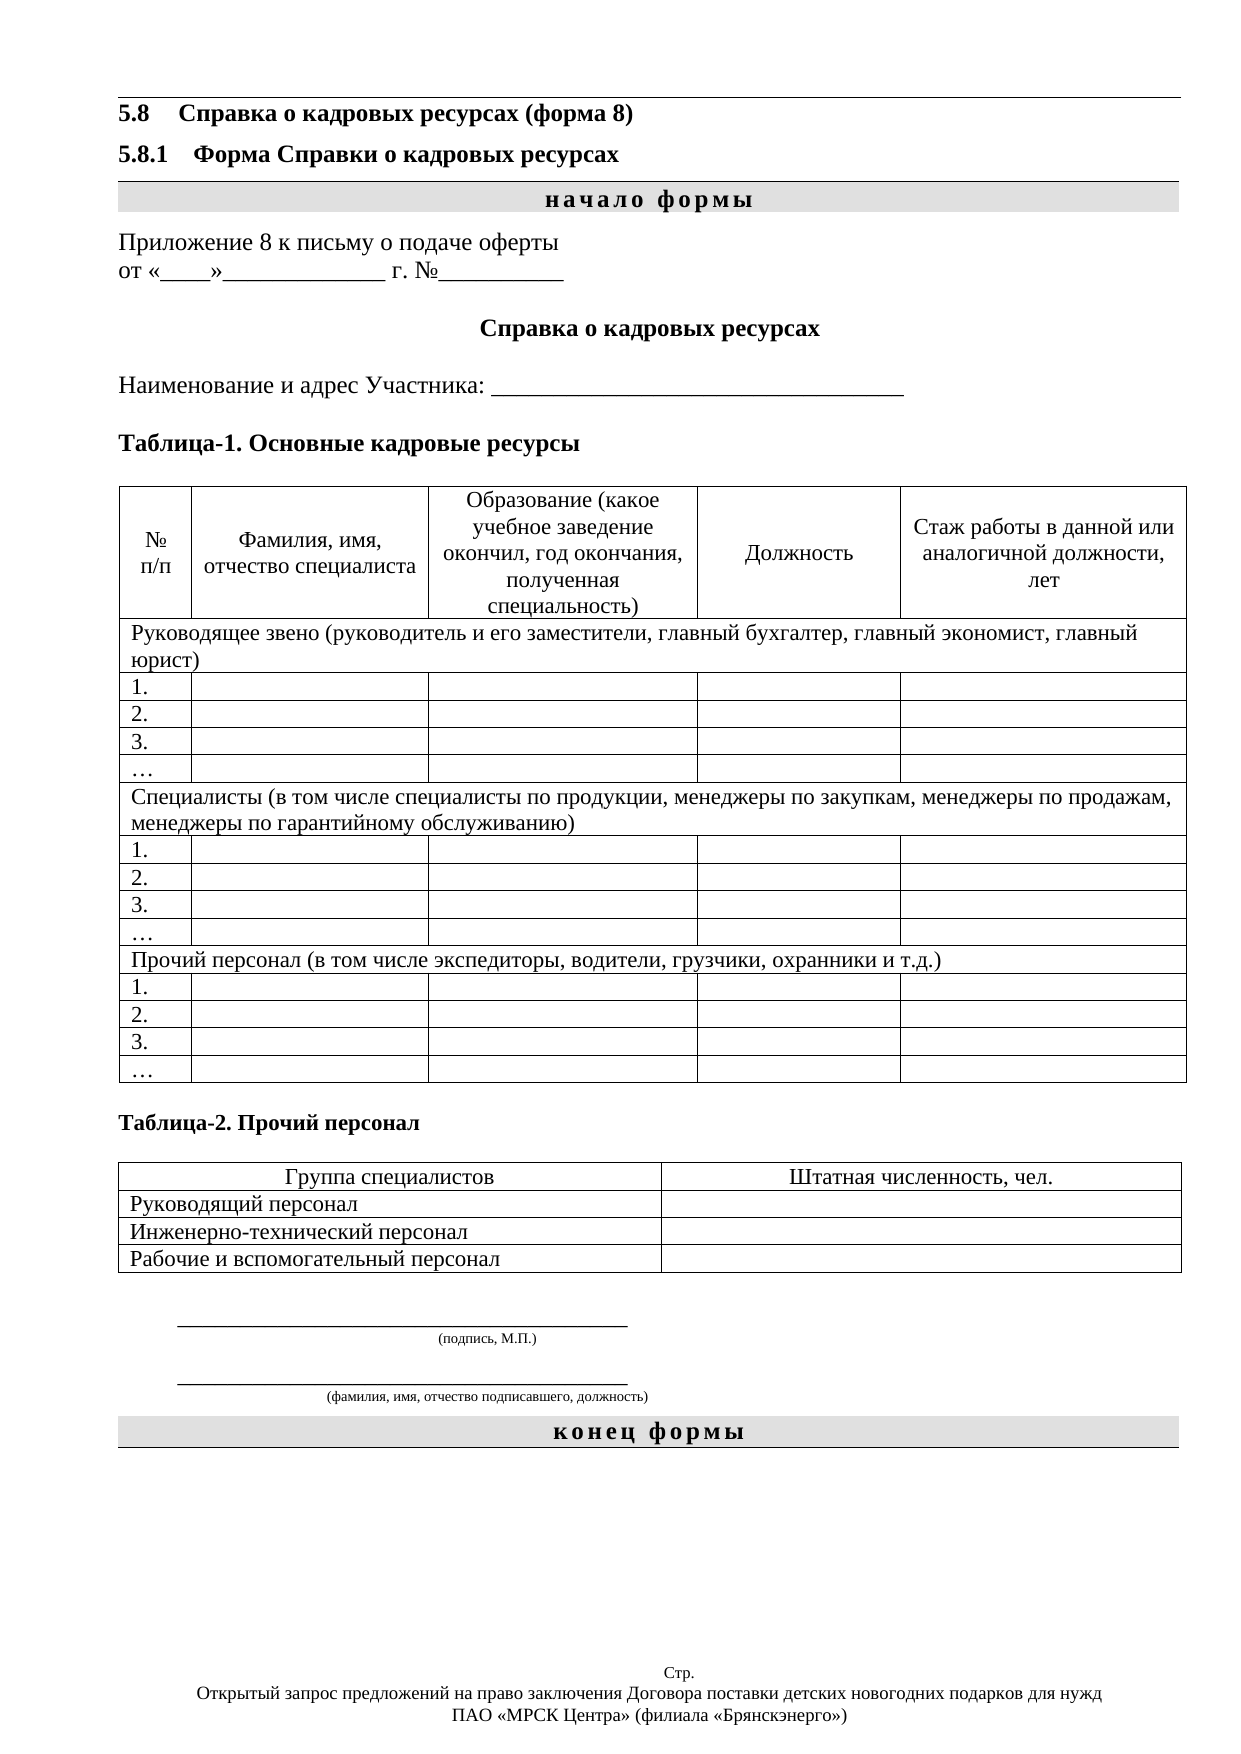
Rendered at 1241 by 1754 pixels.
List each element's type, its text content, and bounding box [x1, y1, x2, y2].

table_cell [192, 728, 428, 754]
table_cell Руководящий персонал [119, 1191, 661, 1217]
table_cell [120, 891, 191, 918]
table_cell [662, 1191, 1181, 1217]
table_cell Специалисты (в том числе специалисты по продукции, менеджеры по закупкам, менеджеры по продажам, менеджеры по гарантийному обслуживанию) [120, 783, 1186, 835]
table_cell [120, 673, 191, 699]
table_cell [192, 1028, 428, 1054]
table_cell [120, 728, 191, 754]
text Справка о кадровых ресурсах [118, 313, 1181, 342]
table_header Стаж работы в данной или аналогичной должности, лет [901, 487, 1186, 618]
table_cell [901, 673, 1186, 699]
table_cell [429, 673, 697, 699]
table_cell [901, 974, 1186, 1000]
table_cell [120, 1028, 191, 1054]
table_cell [192, 864, 428, 890]
table_cell [192, 673, 428, 699]
table_header Фамилия, имя, отчество специалиста [192, 487, 428, 618]
table_cell … [120, 1056, 191, 1082]
text Приложение 8 к письму о подаче оферты от «____»_____________ г. №__________ [118, 227, 1181, 284]
table_cell [192, 1001, 428, 1027]
table_cell [429, 836, 697, 863]
table_cell [698, 728, 900, 754]
table_cell [120, 701, 191, 727]
table_cell [192, 891, 428, 918]
table_header Образование (какое учебное заведение окончил, год окончания, полученная специальность) [429, 487, 697, 618]
table_cell [698, 701, 900, 727]
table_cell [698, 974, 900, 1000]
table_cell [429, 701, 697, 727]
table_cell [901, 864, 1186, 890]
table_cell [192, 919, 428, 945]
table_cell [901, 755, 1186, 782]
table_header Группа специалистов [119, 1163, 661, 1189]
text конец формы [118, 1416, 1179, 1447]
table_cell [429, 1056, 697, 1082]
subtitle Форма Справки о кадровых ресурсах [118, 139, 1181, 168]
table_cell … [120, 919, 191, 945]
table_cell [429, 919, 697, 945]
table_cell [901, 1028, 1186, 1054]
table_header Штатная численность, чел. [662, 1163, 1181, 1189]
table_cell [429, 864, 697, 890]
table_cell [662, 1218, 1181, 1244]
table_cell Прочий персонал (в том числе экспедиторы, водители, грузчики, охранники и т.д.) [120, 946, 1186, 972]
table_cell [901, 1001, 1186, 1027]
table_cell [901, 919, 1186, 945]
table_cell [901, 1056, 1186, 1082]
table_cell [698, 1028, 900, 1054]
table_cell [429, 1001, 697, 1027]
table_cell [698, 755, 900, 782]
table_cell [429, 728, 697, 754]
table_cell [429, 974, 697, 1000]
text (фамилия, имя, отчество подписавшего, должность) [118, 1388, 797, 1416]
table_cell [901, 891, 1186, 918]
table_cell [120, 836, 191, 863]
table_cell [192, 974, 428, 1000]
table_cell [429, 755, 697, 782]
table_cell [901, 836, 1186, 863]
table_cell [698, 1001, 900, 1027]
text Таблица-1. Основные кадровые ресурсы [118, 428, 1181, 457]
table_header Должность [698, 487, 900, 618]
text ____________________________________ [118, 1301, 1181, 1330]
table_cell [901, 701, 1186, 727]
text начало формы [118, 182, 1179, 212]
table_cell Рабочие и вспомогательный персонал [119, 1245, 661, 1272]
table_cell [698, 673, 900, 699]
table_cell Инженерно-технический персонал [119, 1218, 661, 1244]
table_cell [192, 701, 428, 727]
table_cell [901, 728, 1186, 754]
table_cell [192, 1056, 428, 1082]
table_cell [192, 755, 428, 782]
table_cell [429, 891, 697, 918]
table_cell [120, 974, 191, 1000]
table_cell [698, 864, 900, 890]
text (подпись, М.П.) [118, 1330, 797, 1359]
table_cell [662, 1245, 1181, 1272]
text Наименование и адрес Участника: _________________________________ [118, 371, 1181, 399]
table_cell [698, 1056, 900, 1082]
table_cell [120, 864, 191, 890]
table_cell [429, 1028, 697, 1054]
table_cell [698, 891, 900, 918]
text ____________________________________ [118, 1359, 1181, 1388]
table_cell [698, 836, 900, 863]
subtitle Справка о кадровых ресурсах (форма 8) [118, 98, 1181, 127]
table_cell [192, 836, 428, 863]
table_cell … [120, 755, 191, 782]
table_cell [698, 919, 900, 945]
table_header № п/п [120, 487, 191, 618]
table_cell [120, 1001, 191, 1027]
text Таблица-2. Прочий персонал [118, 1109, 1181, 1136]
table_cell Руководящее звено (руководитель и его заместители, главный бухгалтер, главный экономист, главный юрист) [120, 619, 1186, 672]
